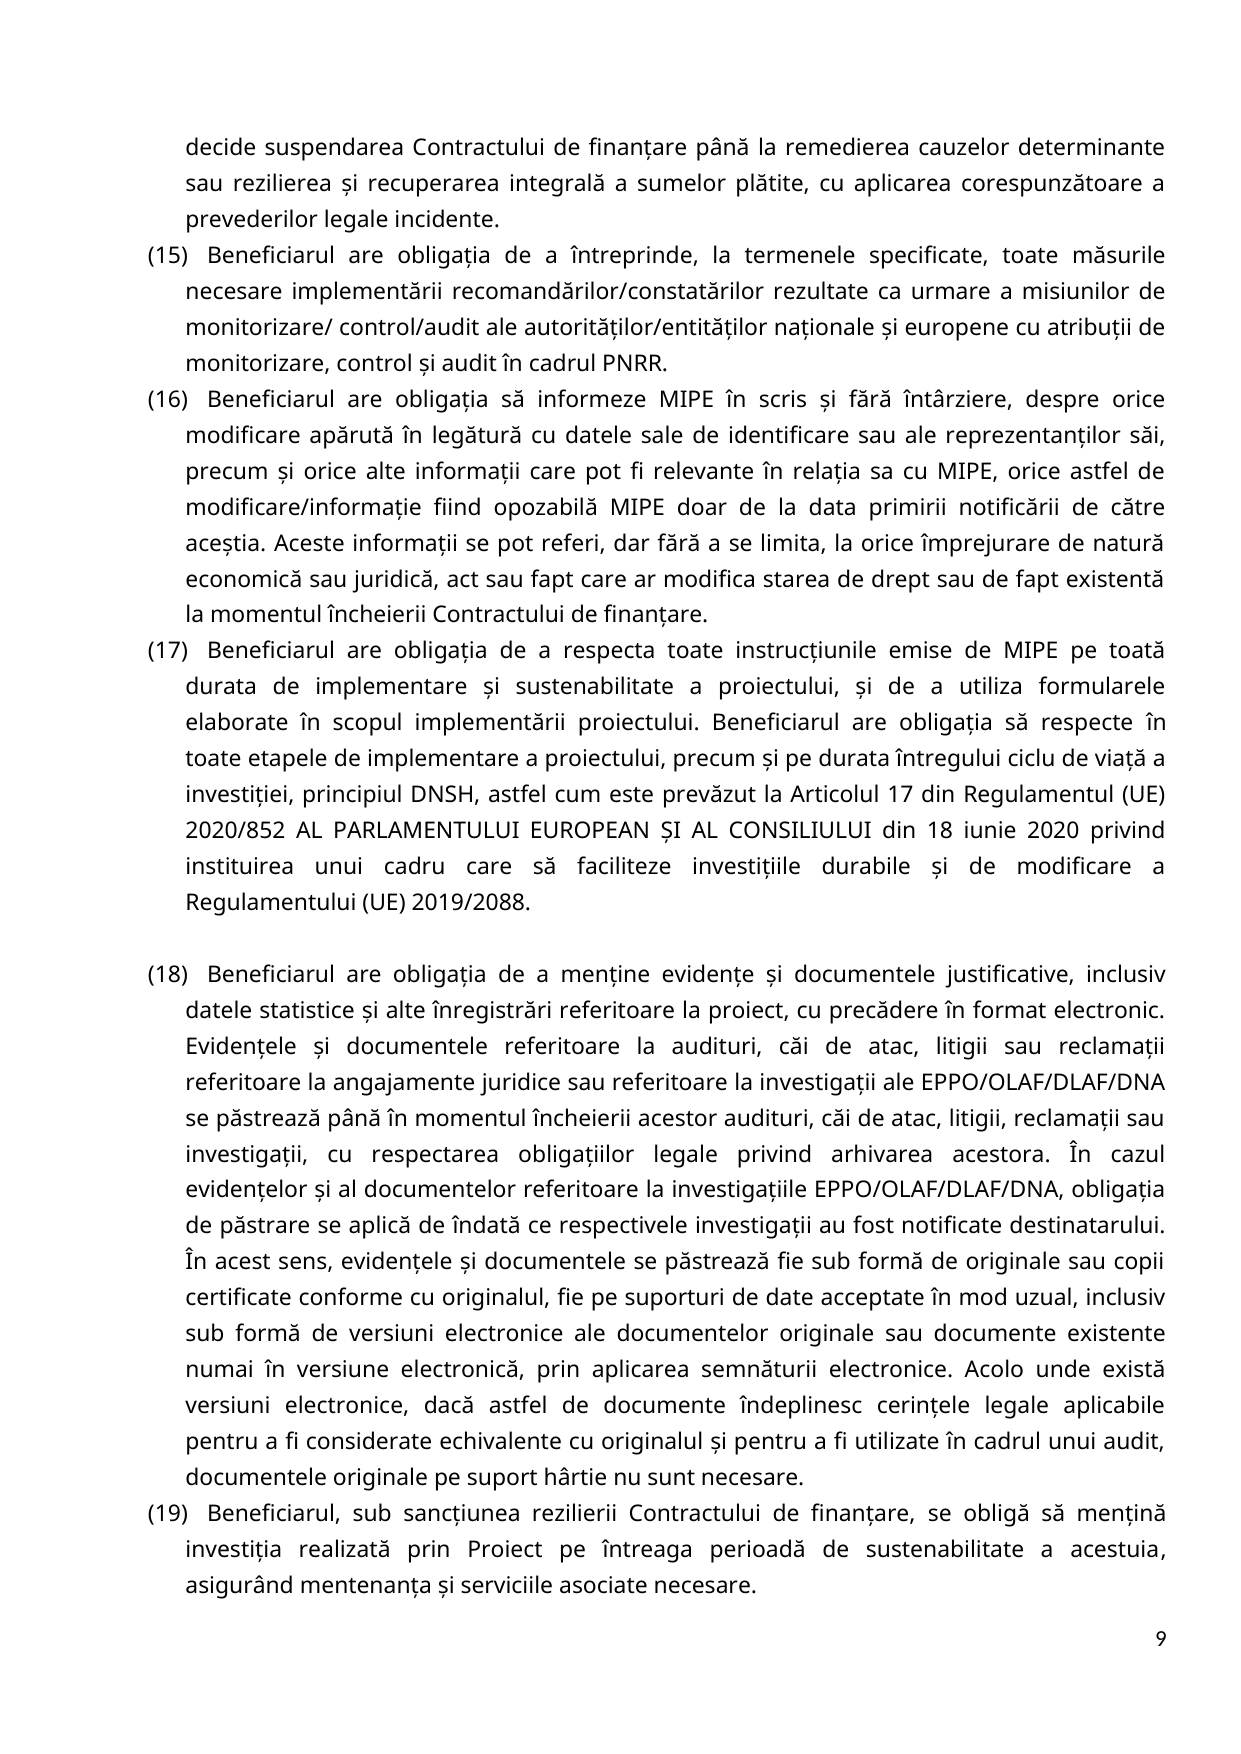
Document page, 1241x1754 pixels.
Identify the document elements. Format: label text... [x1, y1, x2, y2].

list Beneficiarul are obligația de a întreprinde, la termenele specificate, toate măsurile necesare implementării recomandărilor/constatărilor rezultate ca urmare a misiunilor de monitorizare/ control/audit ale autorităților/entităților naționale și europene cu atribuții de monitorizare, control și audit în cadrul PNRR. [148, 239, 1166, 378]
list Beneficiarul are obligația de a respecta toate instrucțiunile emise de MIPE pe toată durata de implementare și sustenabilitate a proiectului, și de a utiliza formularele elaborate în scopul implementării proiectului. Beneficiarul are obligația să respecte în toate etapele de implementare a proiectului, precum și pe durata întregului ciclu de viață a investiției, principiul DNSH, astfel cum este prevăzut la Articolul 17 din Regulamentul (UE) 2020/852 AL PARLAMENTULUI EUROPEAN ȘI AL CONSILIULUI din 18 iunie 2020 privind instituirea unui cadru care să faciliteze investițiile durabile și de modificare a Regulamentului (UE) 2019/2088. [148, 634, 1166, 917]
list Beneficiarul, sub sancțiunea rezilierii Contractului de finanțare, se obligă să mențină investiția realizată prin Proiect pe întreaga perioadă de sustenabilitate a acestuia, asigurând mentenanța și serviciile asociate necesare. [148, 1497, 1166, 1600]
list Beneficiarul are obligația de a menține evidențe și documentele justificative, inclusiv datele statistice și alte înregistrări referitoare la proiect, cu precădere în format electronic. Evidențele și documentele referitoare la audituri, căi de atac, litigii sau reclamații referitoare la angajamente juridice sau referitoare la investigații ale EPPO/OLAF/DLAF/DNA se păstrează până în momentul încheierii acestor audituri, căi de atac, litigii, reclamații sau investigații, cu respectarea obligațiilor legale privind arhivarea acestora. În cazul evidențelor și al documentelor referitoare la investigațiile EPPO/OLAF/DLAF/DNA, obligația de păstrare se aplică de îndată ce respectivele investigații au fost notificate destinatarului. În acest sens, evidențele și documentele se păstrează fie sub formă de originale sau copii certificate conforme cu originalul, fie pe suporturi de date acceptate în mod uzual, inclusiv sub formă de versiuni electronice ale documentelor originale sau documente existente numai în versiune electronică, prin aplicarea semnăturii electronice. Acolo unde există versiuni electronice, dacă astfel de documente îndeplinesc cerințele legale aplicabile pentru a fi considerate echivalente cu originalul și pentru a fi utilizate în cadrul unui audit, documentele originale pe suport hârtie nu sunt necesare. [148, 958, 1166, 1492]
list Beneficiarul are obligația să informeze MIPE în scris și fără întârziere, despre orice modificare apărută în legătură cu datele sale de identificare sau ale reprezentanților săi, precum și orice alte informații care pot fi relevante în relația sa cu MIPE, orice astfel de modificare/informație fiind opozabilă MIPE doar de la data primirii notificării de către aceștia. Aceste informații se pot referi, dar fără a se limita, la orice împrejurare de natură economică sau juridică, act sau fapt care ar modifica starea de drept sau de fapt existentă la momentul încheierii Contractului de finanțare. [148, 383, 1166, 630]
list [148, 131, 1166, 234]
